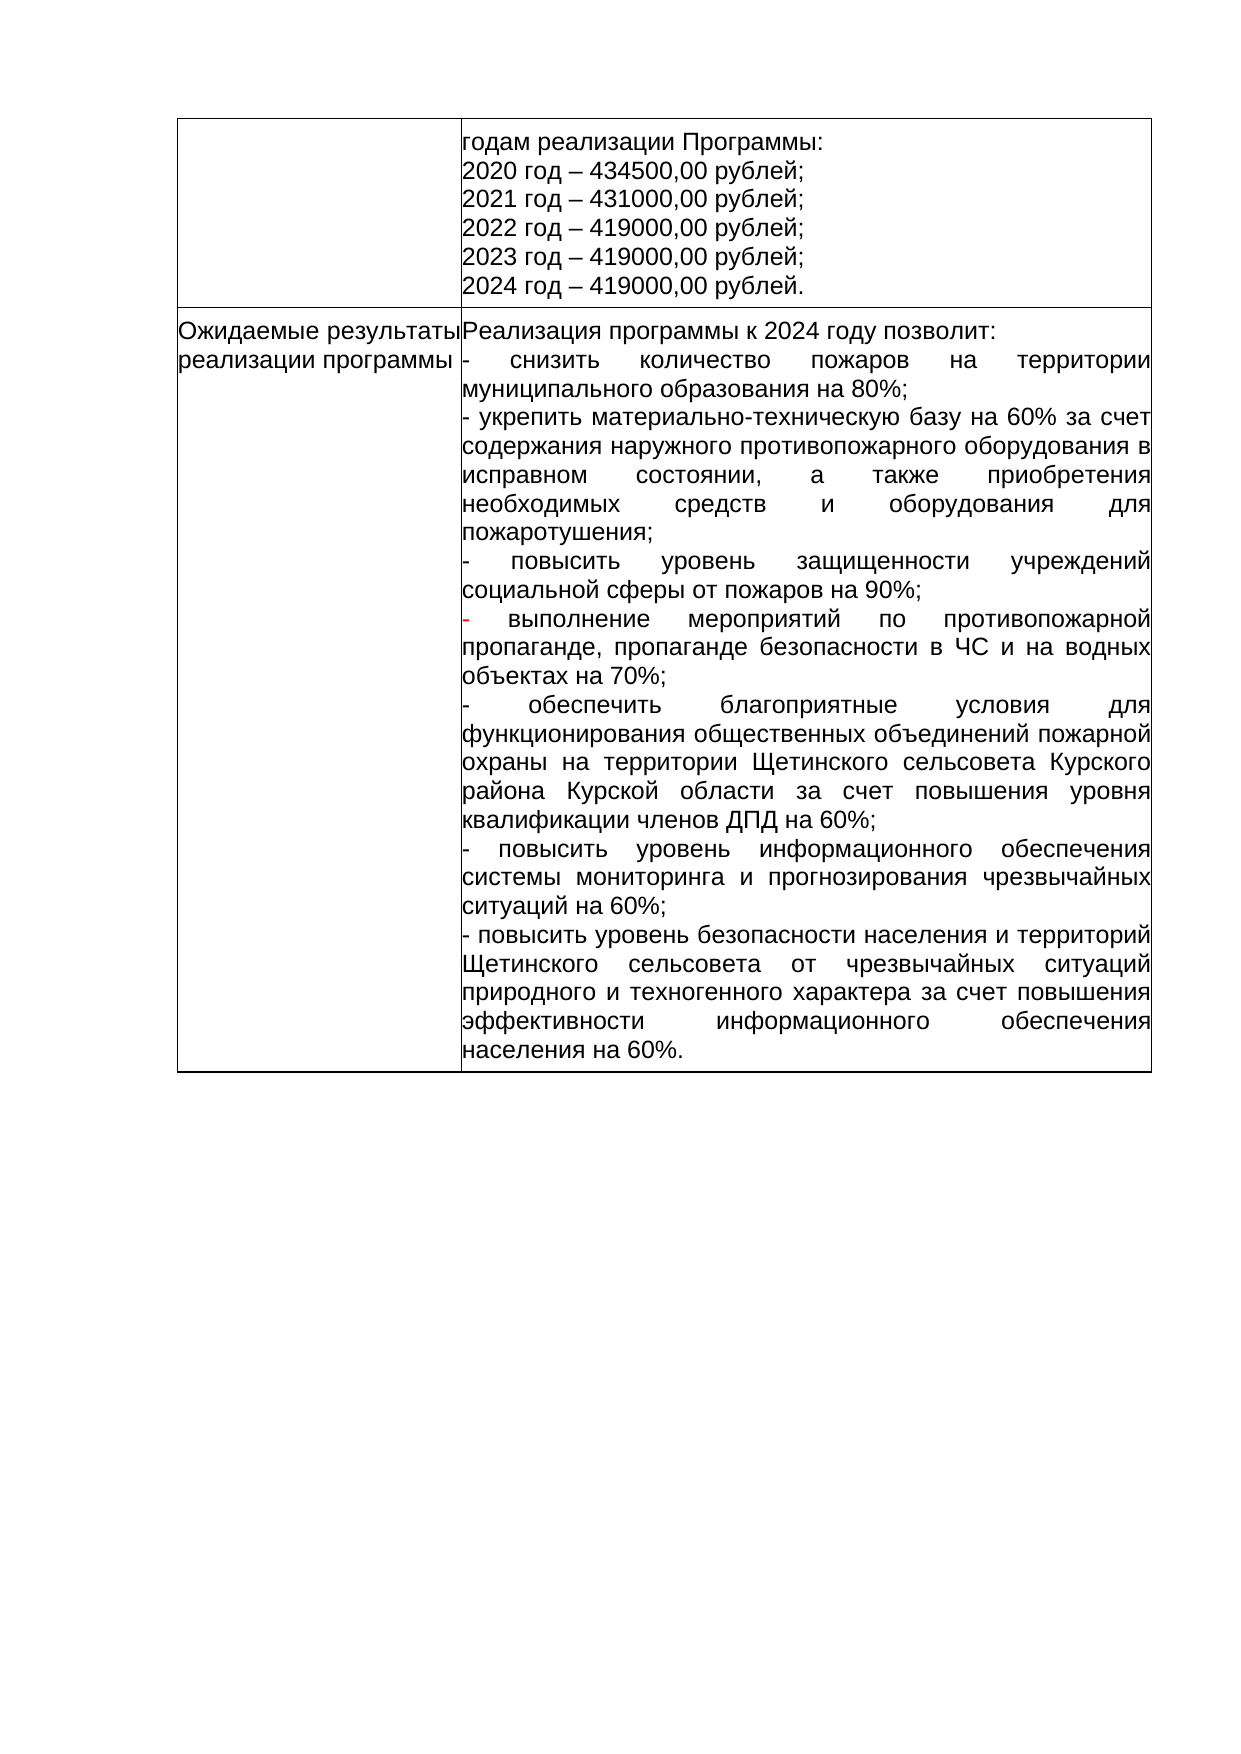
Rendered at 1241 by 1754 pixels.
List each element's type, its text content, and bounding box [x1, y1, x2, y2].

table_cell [178, 119, 461, 307]
table_cell Реализация программы к 2024 году позволит: - снизить количество пожаров на территории муниципального образования на 80%; - укрепить материально-техническую базу на 60% за счет содержания наружного противопожарного оборудования в исправном состоянии, а также приобретения необходимых средств и оборудования для пожаротушения; - повысить уровень защищенности учреждений социальной сферы от пожаров на 90%; - выполнение мероприятий по противопожарной пропаганде, пропаганде безопасности в ЧС и на водных объектах на 70%; - обеспечить благоприятные условия для функционирования общественных объединений пожарной охраны на территории Щетинского сельсовета Курского района Курской области за счет повышения уровня квалификации членов ДПД на 60%; - повысить уровень информационного обеспечения системы мониторинга и прогнозирования чрезвычайных ситуаций на 60%; - повысить уровень безопасности населения и территорий Щетинского сельсовета от чрезвычайных ситуаций природного и техногенного характера за счет повышения эффективности информационного обеспечения населения на 60%. [462, 308, 1151, 1071]
table_cell Ожидаемые результаты реализации программы [178, 308, 461, 1071]
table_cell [462, 119, 1151, 307]
